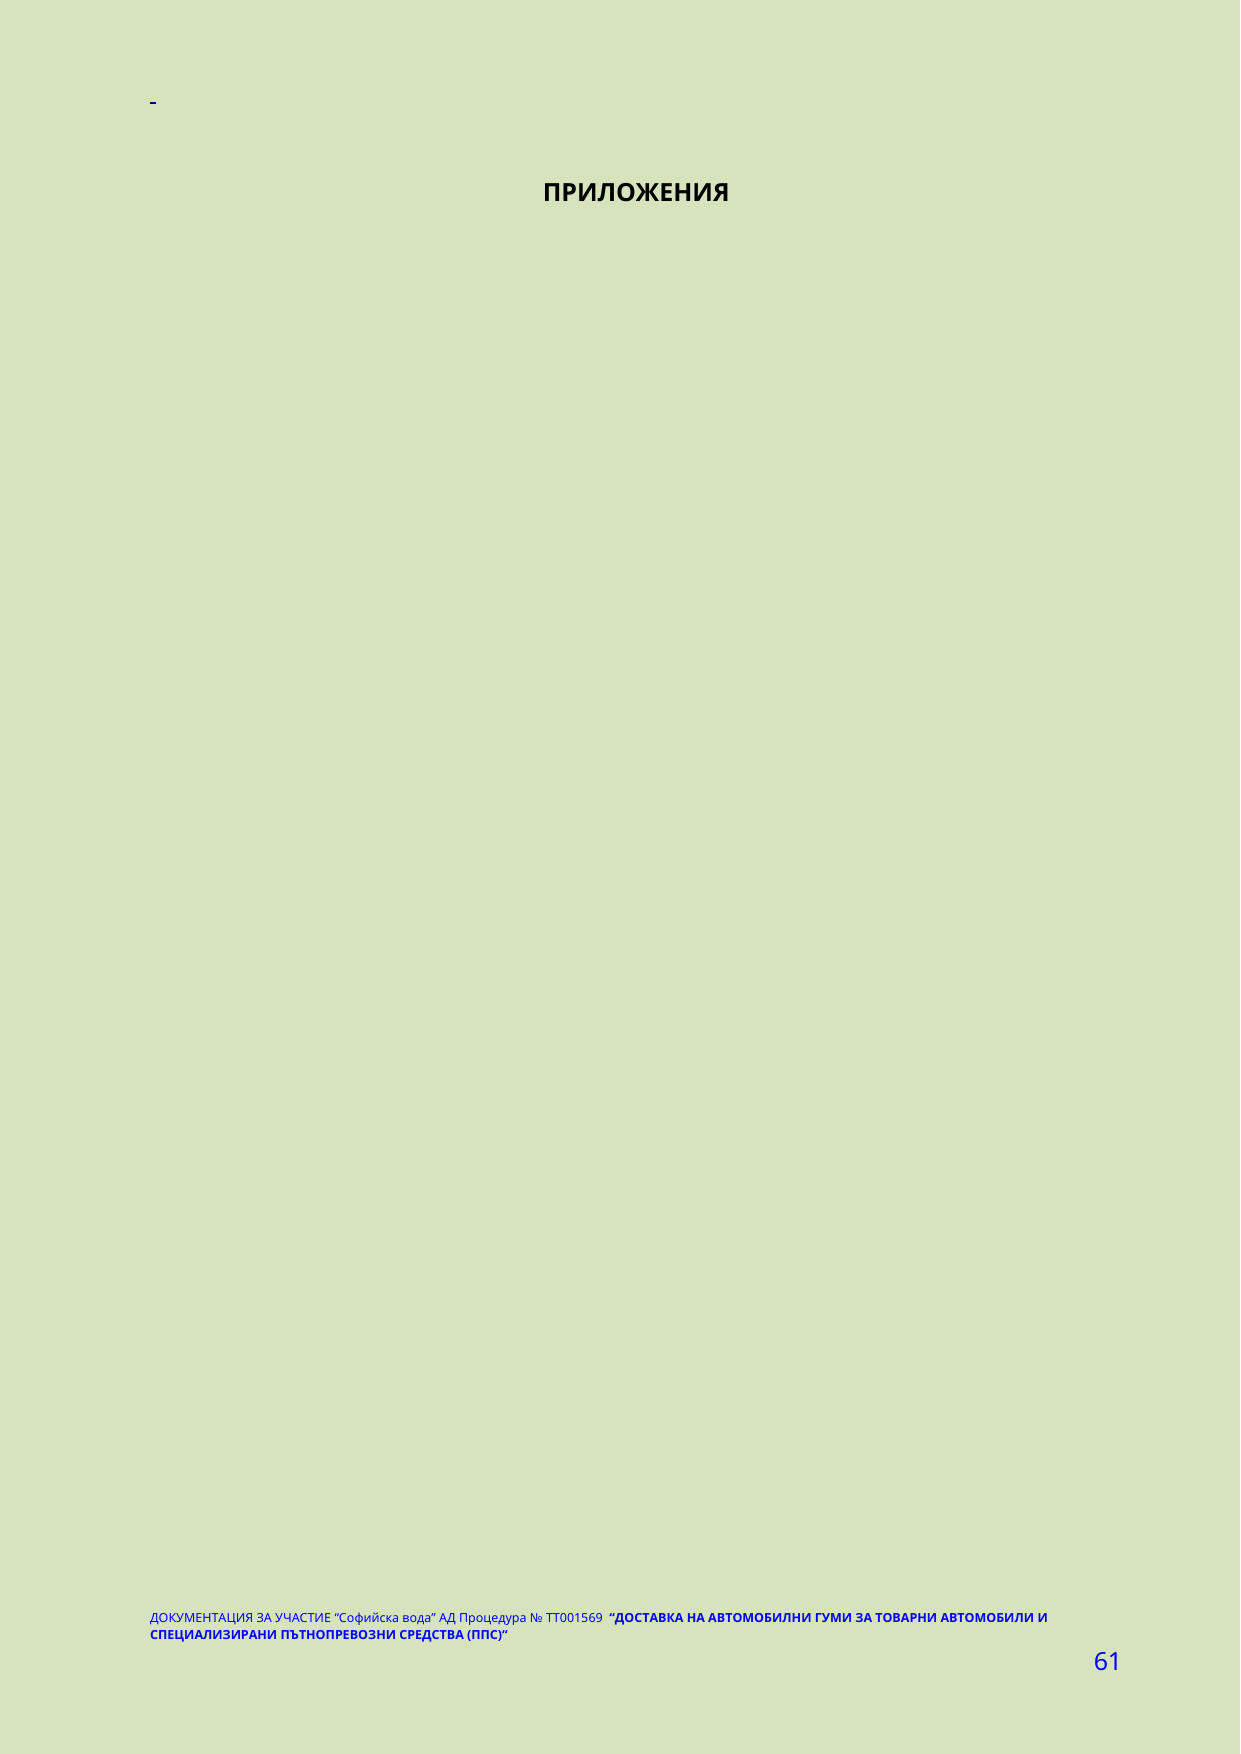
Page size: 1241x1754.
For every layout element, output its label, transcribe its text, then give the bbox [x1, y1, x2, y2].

subtitle ПРИЛОЖЕНИЯ [150, 175, 1122, 209]
